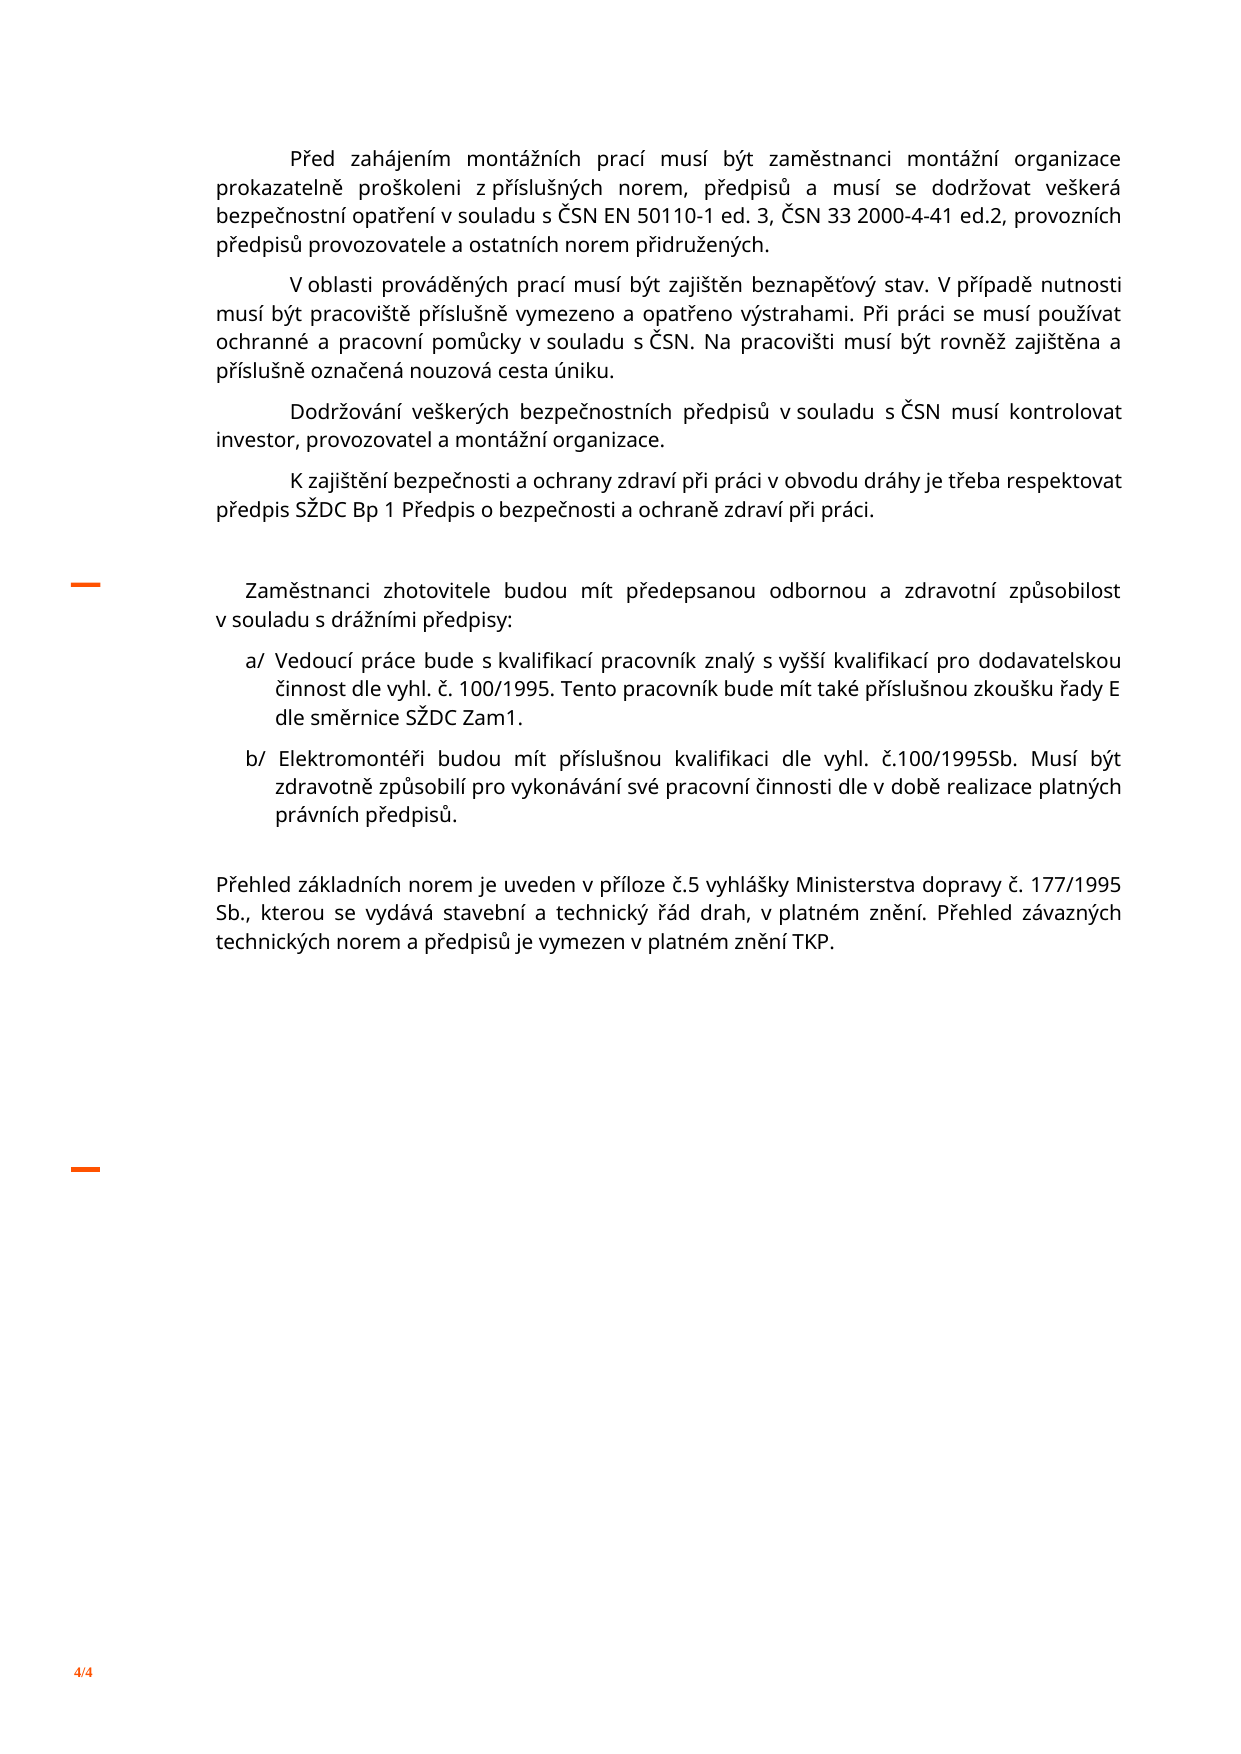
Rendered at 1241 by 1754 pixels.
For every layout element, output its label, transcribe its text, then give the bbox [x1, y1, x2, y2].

text V oblasti prováděných prací musí být zajištěn beznapěťový stav. V případě nutnosti musí být pracoviště příslušně vymezeno a opatřeno výstrahami. Při práci se musí používat ochranné a pracovní pomůcky v souladu s ČSN. Na pracovišti musí být rovněž zajištěna a příslušně označená nouzová cesta úniku. [216, 271, 1122, 384]
text Přehled základních norem je uveden v příloze č.5 vyhlášky Ministerstva dopravy č. 177/1995 Sb., kterou se vydává stavební a technický řád drah, v platném znění. Přehled závazných technických norem a předpisů je vymezen v platném znění TKP. [216, 870, 1122, 955]
text Před zahájením montážních prací musí být zaměstnanci montážní organizace prokazatelně proškoleni z příslušných norem, předpisů a musí se dodržovat veškerá bezpečnostní opatření v souladu s ČSN EN 50110-1 ed. 3, ČSN 33 2000-4-41 ed.2, provozních předpisů provozovatele a ostatních norem přidružených. [216, 144, 1122, 258]
text K zajištění bezpečnosti a ochrany zdraví při práci v obvodu dráhy je třeba respektovat předpis SŽDC Bp 1 Předpis o bezpečnosti a ochraně zdraví při práci. [216, 466, 1122, 523]
text a/ Vedoucí práce bude s kvalifikací pracovník znalý s vyšší kvalifikací pro dodavatelskou činnost dle vyhl. č. 100/1995. Tento pracovník bude mít také příslušnou zkoušku řady E dle směrnice SŽDC Zam1. [245, 646, 1122, 731]
text Zaměstnanci zhotovitele budou mít předepsanou odbornou a zdravotní způsobilost v souladu s drážními předpisy: [216, 577, 1122, 633]
text Dodržování veškerých bezpečnostních předpisů v souladu s ČSN musí kontrolovat investor, provozovatel a montážní organizace. [216, 397, 1122, 454]
text b/ Elektromontéři budou mít příslušnou kvalifikaci dle vyhl. č.100/1995Sb. Musí být zdravotně způsobilí pro vykonávání své pracovní činnosti dle v době realizace platných právních předpisů. [245, 744, 1122, 829]
